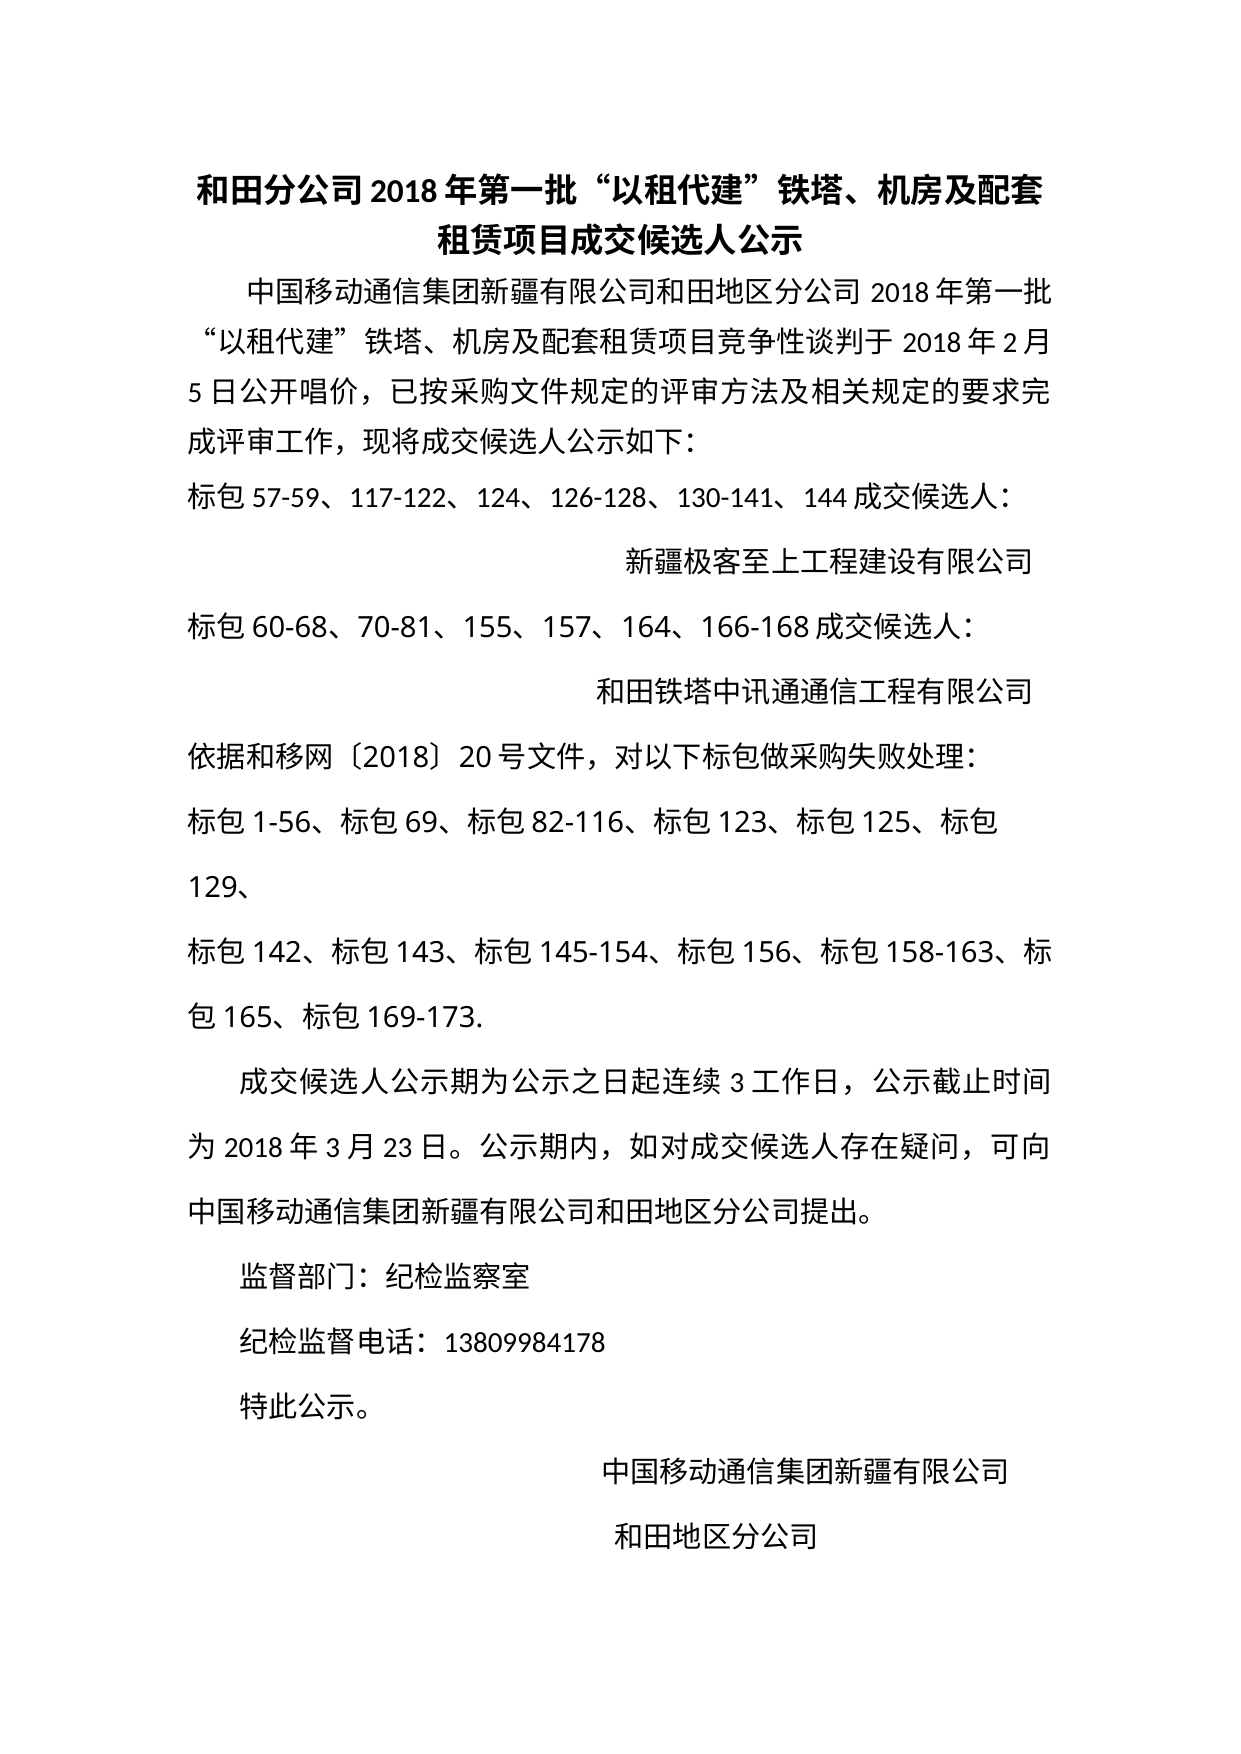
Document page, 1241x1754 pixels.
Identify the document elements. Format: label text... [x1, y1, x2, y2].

text 和田地区分公司 [187, 1502, 1009, 1567]
text 成交候选人公示期为公示之日起连续3工作日，公示截止时间为2018年3月23日。公示期内，如对成交候选人存在疑问，可向中国移动通信集团新疆有限公司和田地区分公司提出。 [187, 1047, 1053, 1242]
text 标包57-59、117-122、124、126-128、130-141、144成交候选人： [187, 462, 1053, 527]
text 监督部门：纪检监察室 [187, 1242, 1053, 1307]
text 和田分公司2018年第一批“以租代建”铁塔、机房及配套租赁项目成交候选人公示 [187, 162, 1053, 262]
text 标包60-68、70-81、155、157、164、166-168成交候选人： [187, 592, 1053, 657]
text 特此公示。 [187, 1372, 1053, 1437]
text 标包1-56、标包69、标包82-116、标包123、标包125、标包129、 [187, 787, 1053, 917]
text 标包142、标包143、标包145-154、标包156、标包158-163、标包165、标包169-173. [187, 917, 1053, 1047]
text 和田铁塔中讯通通信工程有限公司 [187, 657, 1053, 722]
text 中国移动通信集团新疆有限公司 [187, 1437, 1009, 1502]
text 新疆极客至上工程建设有限公司 [187, 527, 1053, 592]
text 纪检监督电话：13809984178 [187, 1307, 1053, 1372]
text 中国移动通信集团新疆有限公司和田地区分公司2018年第一批“以租代建”铁塔、机房及配套租赁项目竞争性谈判于2018年2月5日公开唱价，已按采购文件规定的评审方法及相关规定的要求完成评审工作，现将成交候选人公示如下： [187, 262, 1053, 462]
text 依据和移网〔2018〕20号文件，对以下标包做采购失败处理： [187, 722, 1053, 787]
